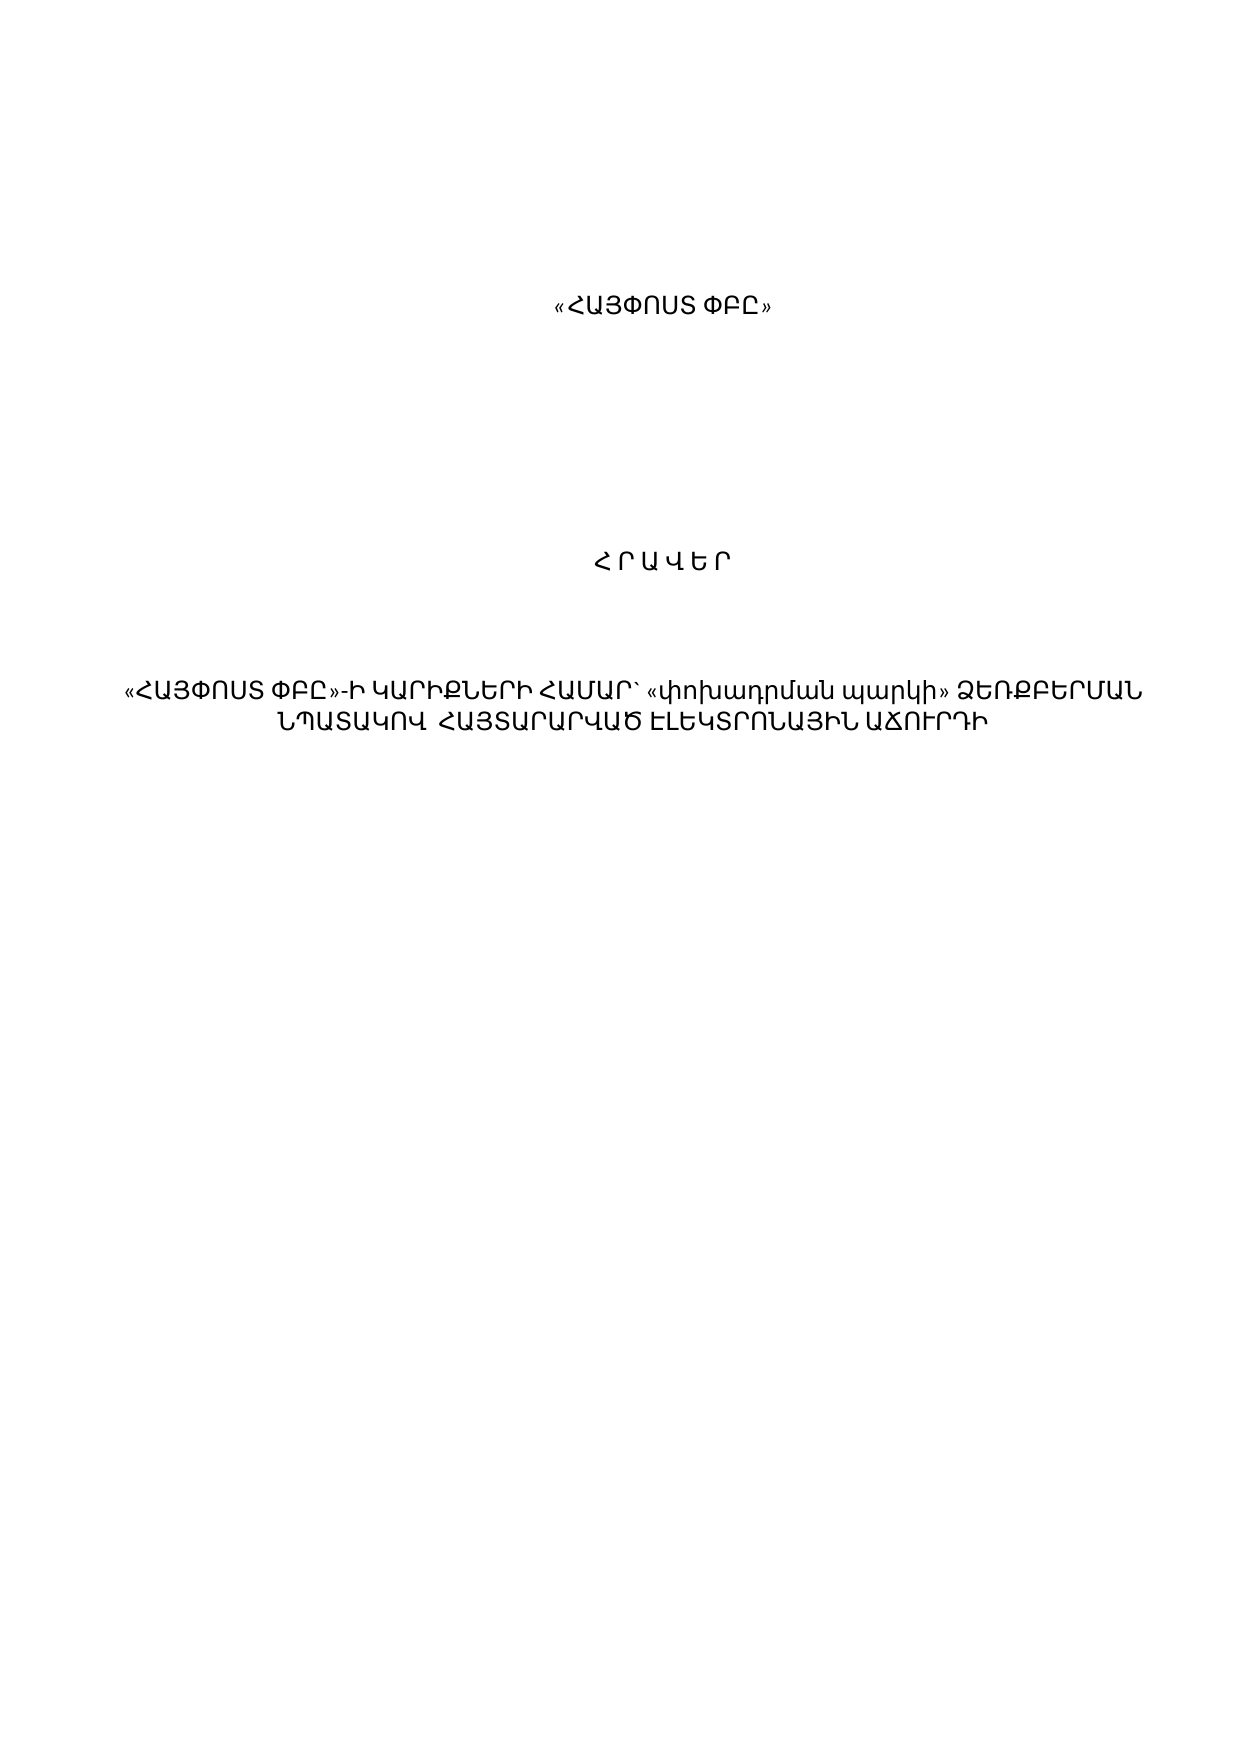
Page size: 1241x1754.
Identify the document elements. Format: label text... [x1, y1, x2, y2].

text Հ Ր Ա Վ Ե Ր [94, 546, 1172, 577]
text « ՀԱՅՓՈՍՏ ՓԲԸ» [94, 290, 1172, 321]
text «ՀԱՅՓՈՍՏ ՓԲԸ»-Ի ԿԱՐԻՔՆԵՐԻ ՀԱՄԱՐ` «փոխադրման պարկի» ՁԵՌՔԲԵՐՄԱՆ ՆՊԱՏԱԿՈՎ ՀԱՅՏԱՐԱՐՎԱԾ ԷԼԵԿՏՐՈՆԱՅԻՆ ԱՃՈՒՐԴԻ [94, 676, 1172, 737]
